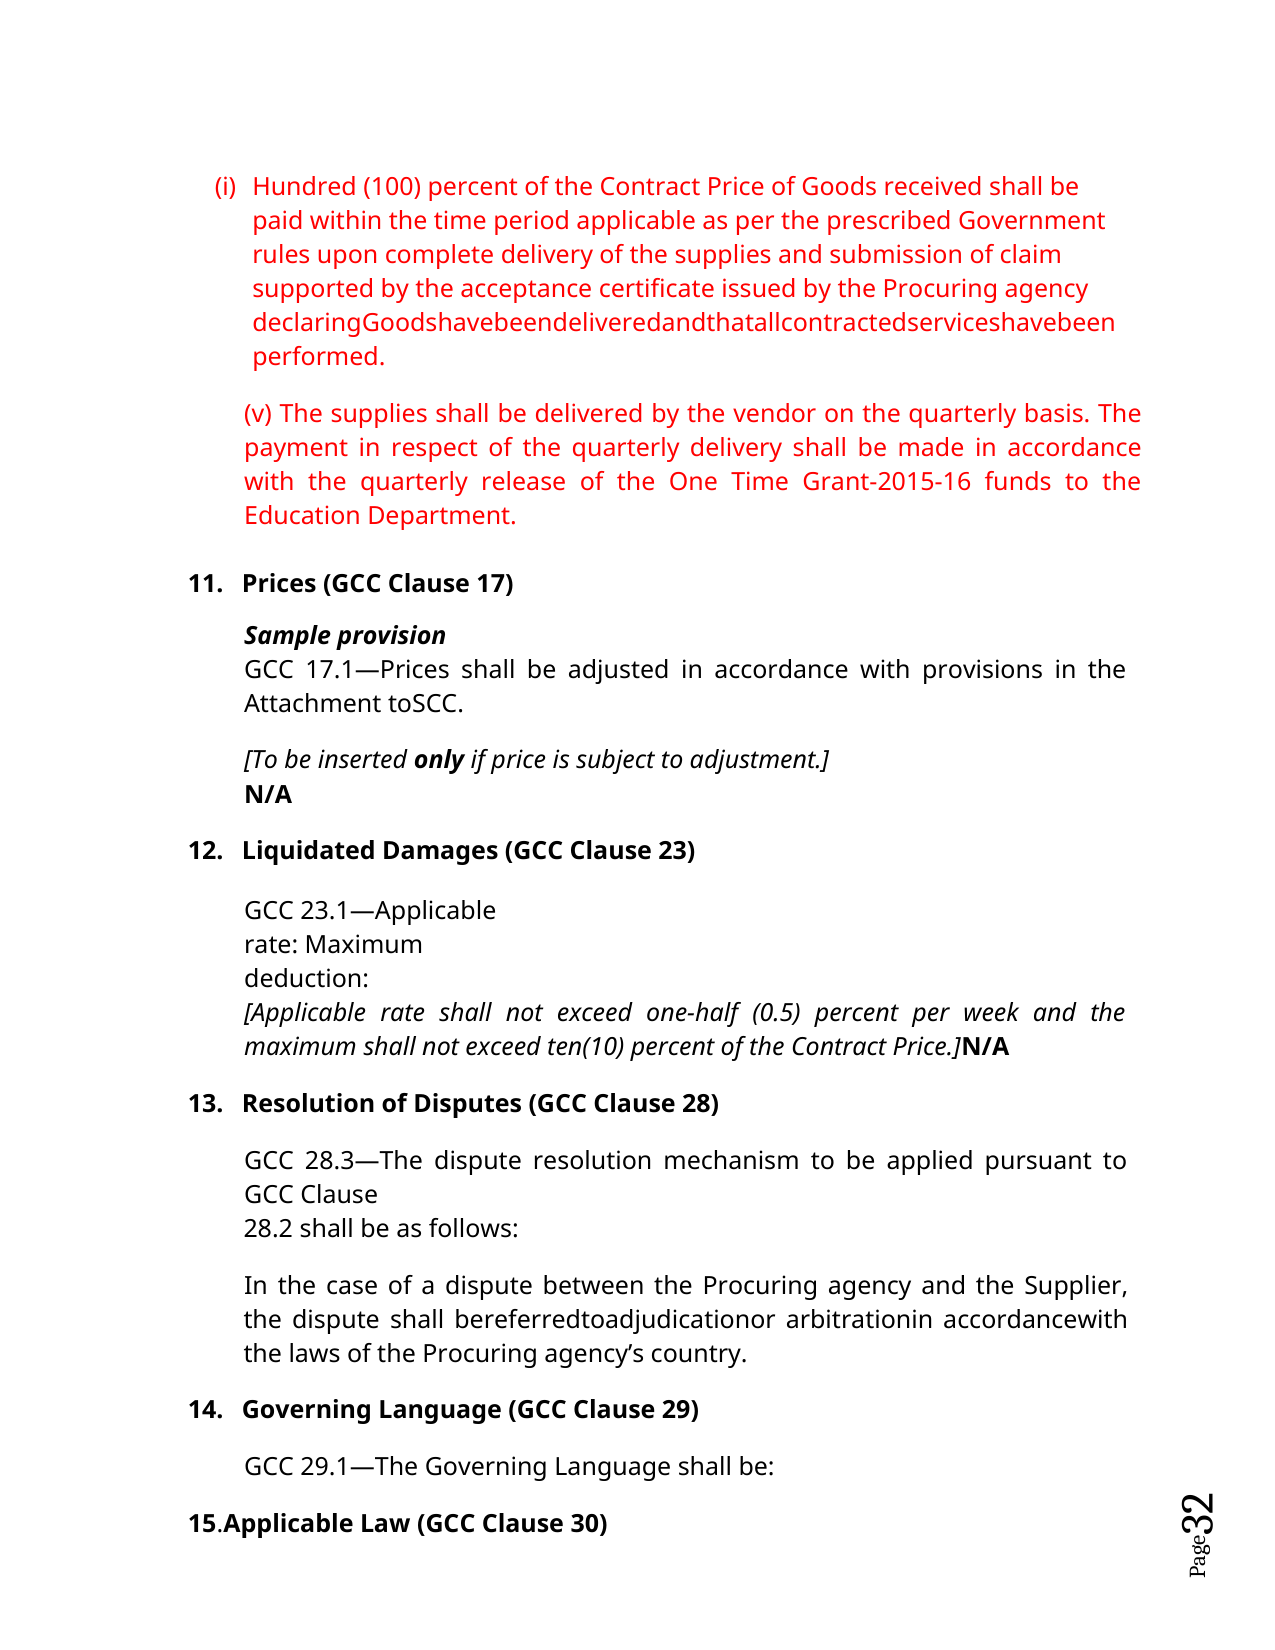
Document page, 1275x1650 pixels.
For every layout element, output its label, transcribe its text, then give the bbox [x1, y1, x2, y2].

text GCC 29.1—The Governing Language shall be: [244, 1449, 1142, 1483]
text N/A [244, 776, 696, 810]
text Sample provision [244, 617, 1128, 651]
text (v) The supplies shall be delivered by the vendor on the quarterly basis. The payment in respect of the quarterly delivery shall be made in accordance with the quarterly release of the One Time Grant-2015-16 funds to the Education Department. [244, 396, 1143, 532]
text 28.2 shall be as follows: [243, 1211, 1113, 1244]
text 14. Governing Language (GCC Clause 29) [188, 1392, 1137, 1426]
text 15.Applicable Law (GCC Clause 30) [188, 1506, 1137, 1540]
text 11. Prices (GCC Clause 17) [188, 566, 1137, 600]
text [To be inserted only if price is subject to adjustment.] [244, 742, 1113, 776]
text GCC 28.3—The dispute resolution mechanism to be applied pursuant to GCC Clause [244, 1142, 1128, 1211]
text 12. Liquidated Damages (GCC Clause 23) [188, 833, 1137, 867]
text In the case of a dispute between the Procuring agency and the Supplier, the dispute shall bereferredtoadjudicationor arbitrationin accordancewith the laws of the Procuring agency’s country. [243, 1267, 1129, 1369]
list Hundred (100) percent of the Contract Price of Goods received shall be paid within the time period applicable as per the prescribed Government rules upon complete delivery of the supplies and submission of claim supported by the acceptance certificate issued by the Procuring agency declaringGoodshavebeendeliveredandthatallcontractedserviceshavebeen performed. [214, 169, 1129, 373]
text [Applicable rate shall not exceed one-half (0.5) percent per week and the maximum shall not exceed ten(10) percent of the Contract Price.]N/A [244, 995, 1127, 1063]
text GCC 17.1—Prices shall be adjusted in accordance with provisions in the Attachment toSCC. [244, 651, 1128, 719]
text 13. Resolution of Disputes (GCC Clause 28) [188, 1086, 1137, 1120]
text GCC 23.1—Applicable rate: Maximum deduction: [244, 893, 535, 995]
